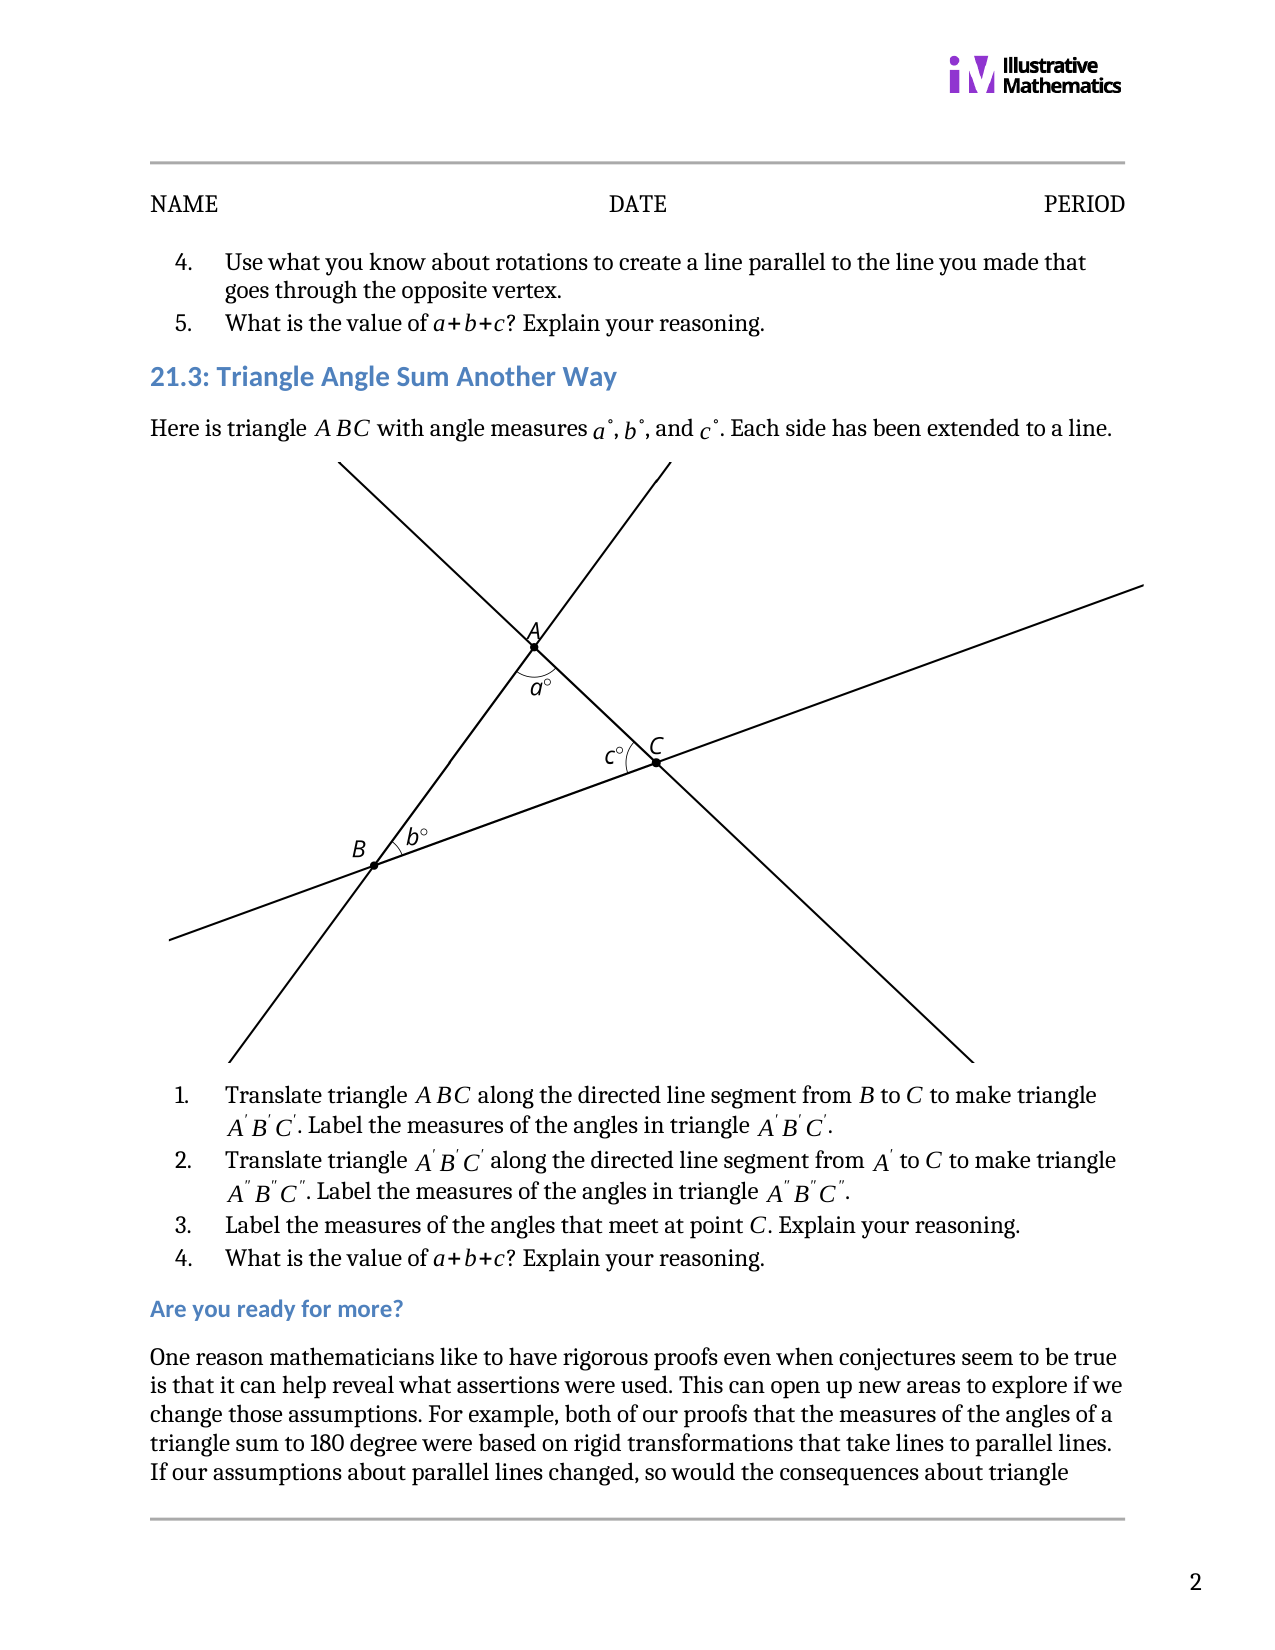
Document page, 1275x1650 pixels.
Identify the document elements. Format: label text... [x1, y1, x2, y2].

list Translate triangle along the directed line segment from to to make triangle . Label the measures of the angles in triangle . [175, 1145, 1125, 1207]
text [150, 1342, 1125, 1486]
picture [168, 462, 1144, 1063]
text Here is triangle with angle measures , , and . Each side has been extended to a line. [150, 413, 1125, 444]
list Use what you know about rotations to create a line parallel to the line you made that goes through the opposite vertex. [175, 247, 1125, 305]
subtitle 21.3: Triangle Angle Sum Another Way [150, 358, 1125, 394]
list Translate triangle along the directed line segment from to to make triangle . Label the measures of the angles in triangle . [175, 1081, 1125, 1141]
list Label the measures of the angles that meet at point . Explain your reasoning. [175, 1211, 1125, 1240]
picture [949, 55, 1121, 93]
list What is the value of ? Explain your reasoning. [175, 1243, 1125, 1272]
list What is the value of ? Explain your reasoning. [175, 309, 1125, 337]
subtitle Are you ready for more? [150, 1293, 1125, 1324]
